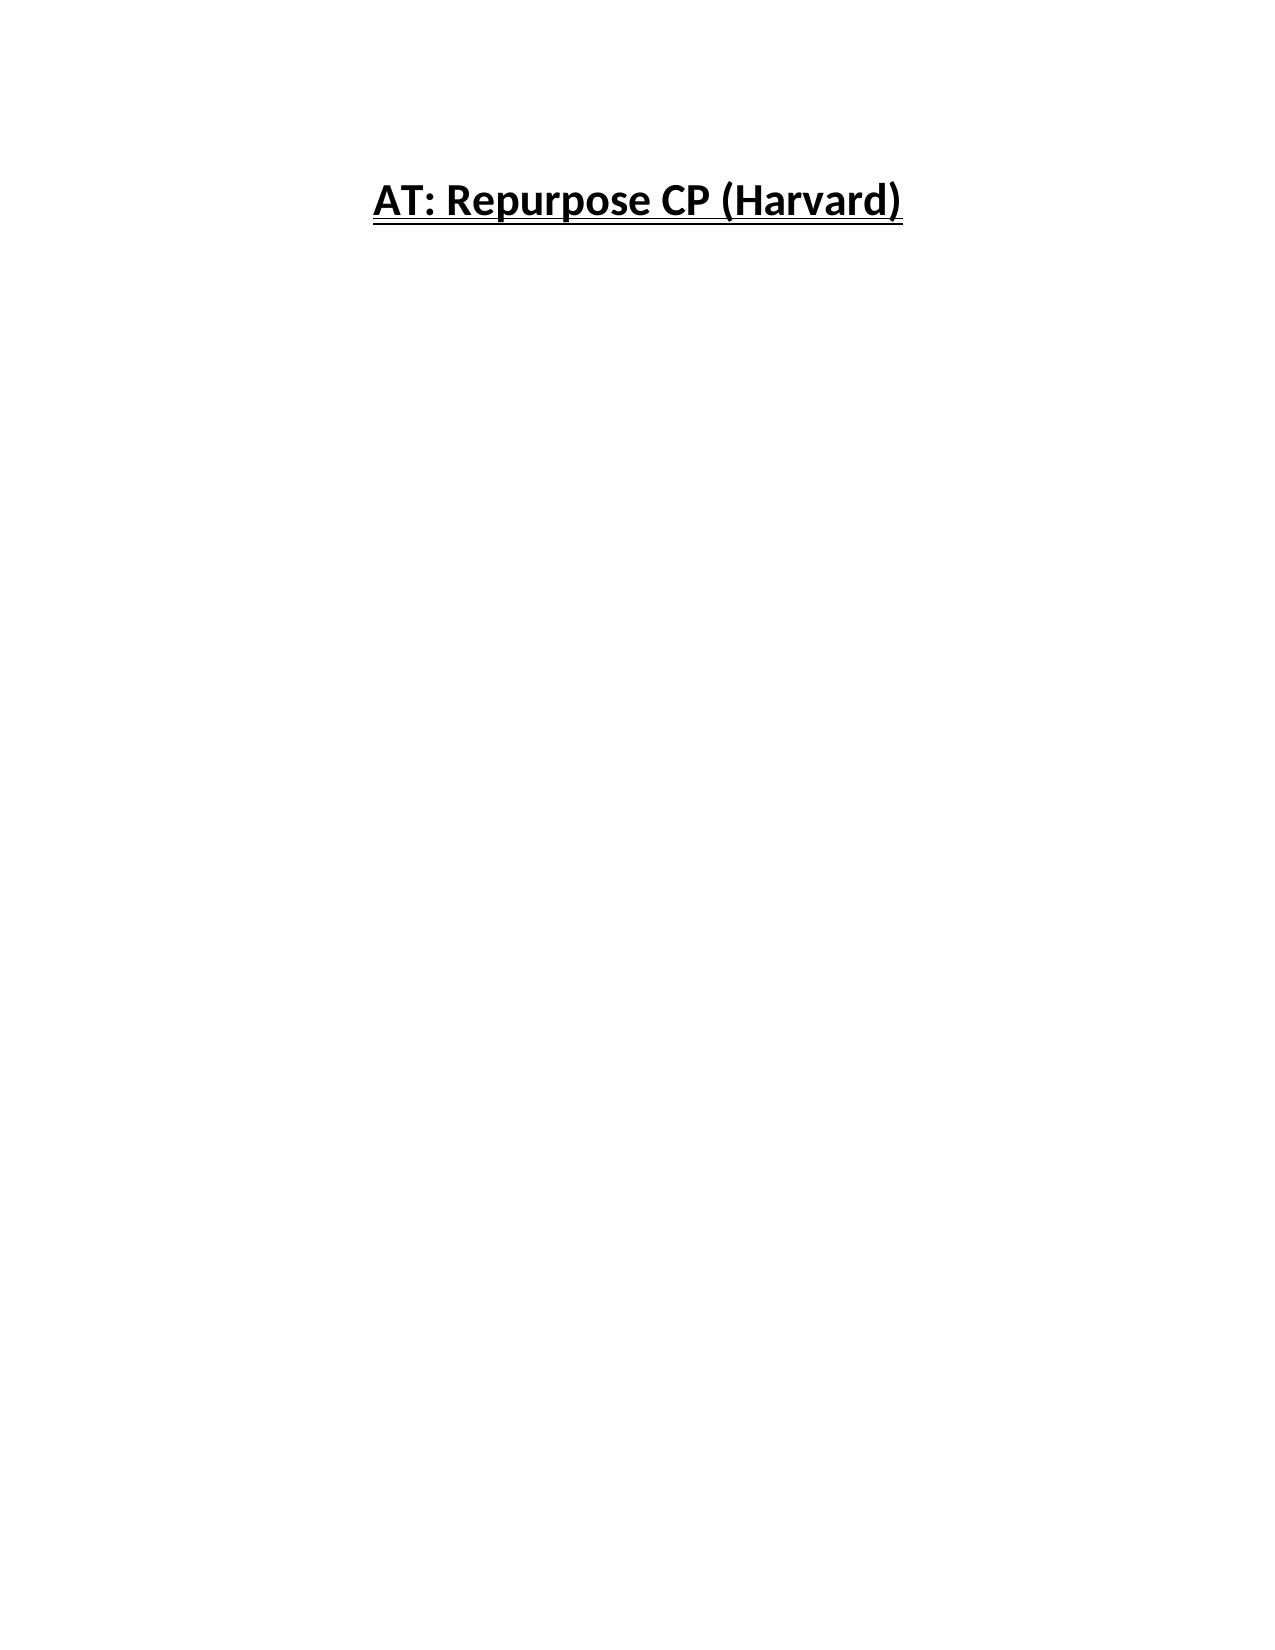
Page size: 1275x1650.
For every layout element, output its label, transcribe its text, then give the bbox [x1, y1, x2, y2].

subtitle AT: Repurpose CP (Harvard) [187, 171, 1087, 227]
